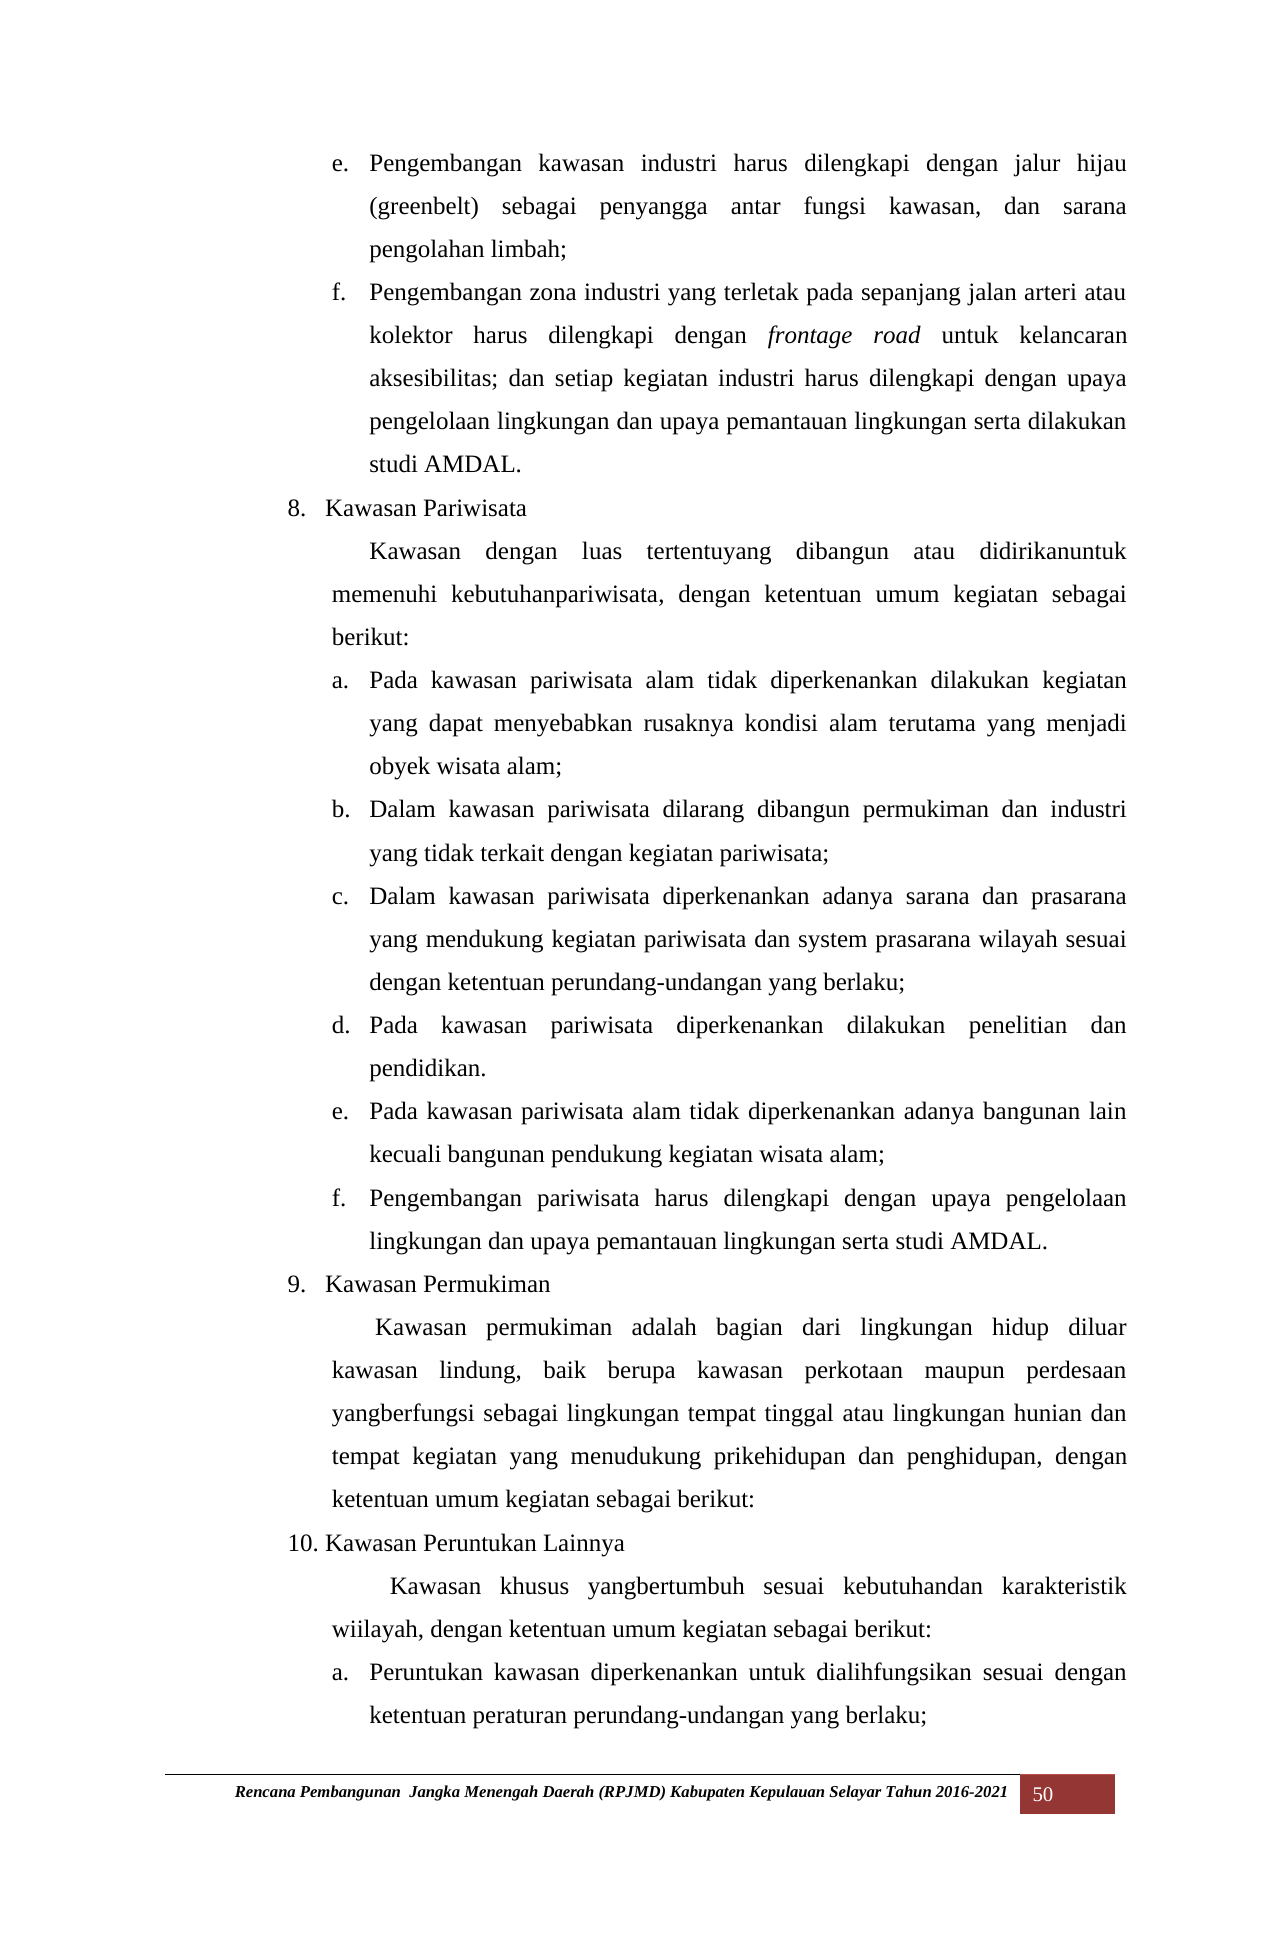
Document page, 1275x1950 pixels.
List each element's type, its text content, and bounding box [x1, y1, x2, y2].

text Kawasan khusus yangbertumbuh sesuai kebutuhandan karakteristik wiilayah, dengan ketentuan umum kegiatan sebagai berikut: [332, 1571, 1127, 1643]
list Pada kawasan pariwisata alam tidak diperkenankan dilakukan kegiatan yang dapat menyebabkan rusaknya kondisi alam terutama yang menjadi obyek wisata alam; [332, 665, 1127, 780]
list Kawasan Peruntukan Lainnya [287, 1528, 1127, 1556]
list Pada kawasan pariwisata alam tidak diperkenankan adanya bangunan lain kecuali bangunan pendukung kegiatan wisata alam; [332, 1096, 1127, 1168]
list Pada kawasan pariwisata diperkenankan dilakukan penelitian dan pendidikan. [332, 1010, 1127, 1082]
list Kawasan Permukiman [287, 1269, 1127, 1298]
text Kawasan permukiman adalah bagian dari lingkungan hidup diluar kawasan lindung, baik berupa kawasan perkotaan maupun perdesaan yangberfungsi sebagai lingkungan tempat tinggal atau lingkungan hunian dan tempat kegiatan yang menudukung prikehidupan dan penghidupan, dengan ketentuan umum kegiatan sebagai berikut: [332, 1312, 1127, 1513]
list Kawasan Pariwisata [287, 493, 1127, 521]
list Pengembangan pariwisata harus dilengkapi dengan upaya pengelolaan lingkungan dan upaya pemantauan lingkungan serta studi AMDAL. [332, 1183, 1127, 1254]
list Dalam kawasan pariwisata dilarang dibangun permukiman dan industri yang tidak terkait dengan kegiatan pariwisata; [332, 794, 1127, 866]
list Pengembangan kawasan industri harus dilengkapi dengan jalur hijau (greenbelt) sebagai penyangga antar fungsi kawasan, dan sarana pengolahan limbah; [332, 148, 1127, 263]
list Peruntukan kawasan diperkenankan untuk dialihfungsikan sesuai dengan ketentuan peraturan perundang-undangan yang berlaku; [332, 1657, 1127, 1729]
list Dalam kawasan pariwisata diperkenankan adanya sarana dan prasarana yang mendukung kegiatan pariwisata dan system prasarana wilayah sesuai dengan ketentuan perundang-undangan yang berlaku; [332, 881, 1127, 996]
text Kawasan dengan luas tertentuyang dibangun atau didirikanuntuk memenuhi kebutuhanpariwisata, dengan ketentuan umum kegiatan sebagai berikut: [332, 536, 1127, 651]
list Pengembangan zona industri yang terletak pada sepanjang jalan arteri atau kolektor harus dilengkapi dengan frontage road untuk kelancaran aksesibilitas; dan setiap kegiatan industri harus dilengkapi dengan upaya pengelolaan lingkungan dan upaya pemantauan lingkungan serta dilakukan studi AMDAL. [332, 277, 1127, 478]
